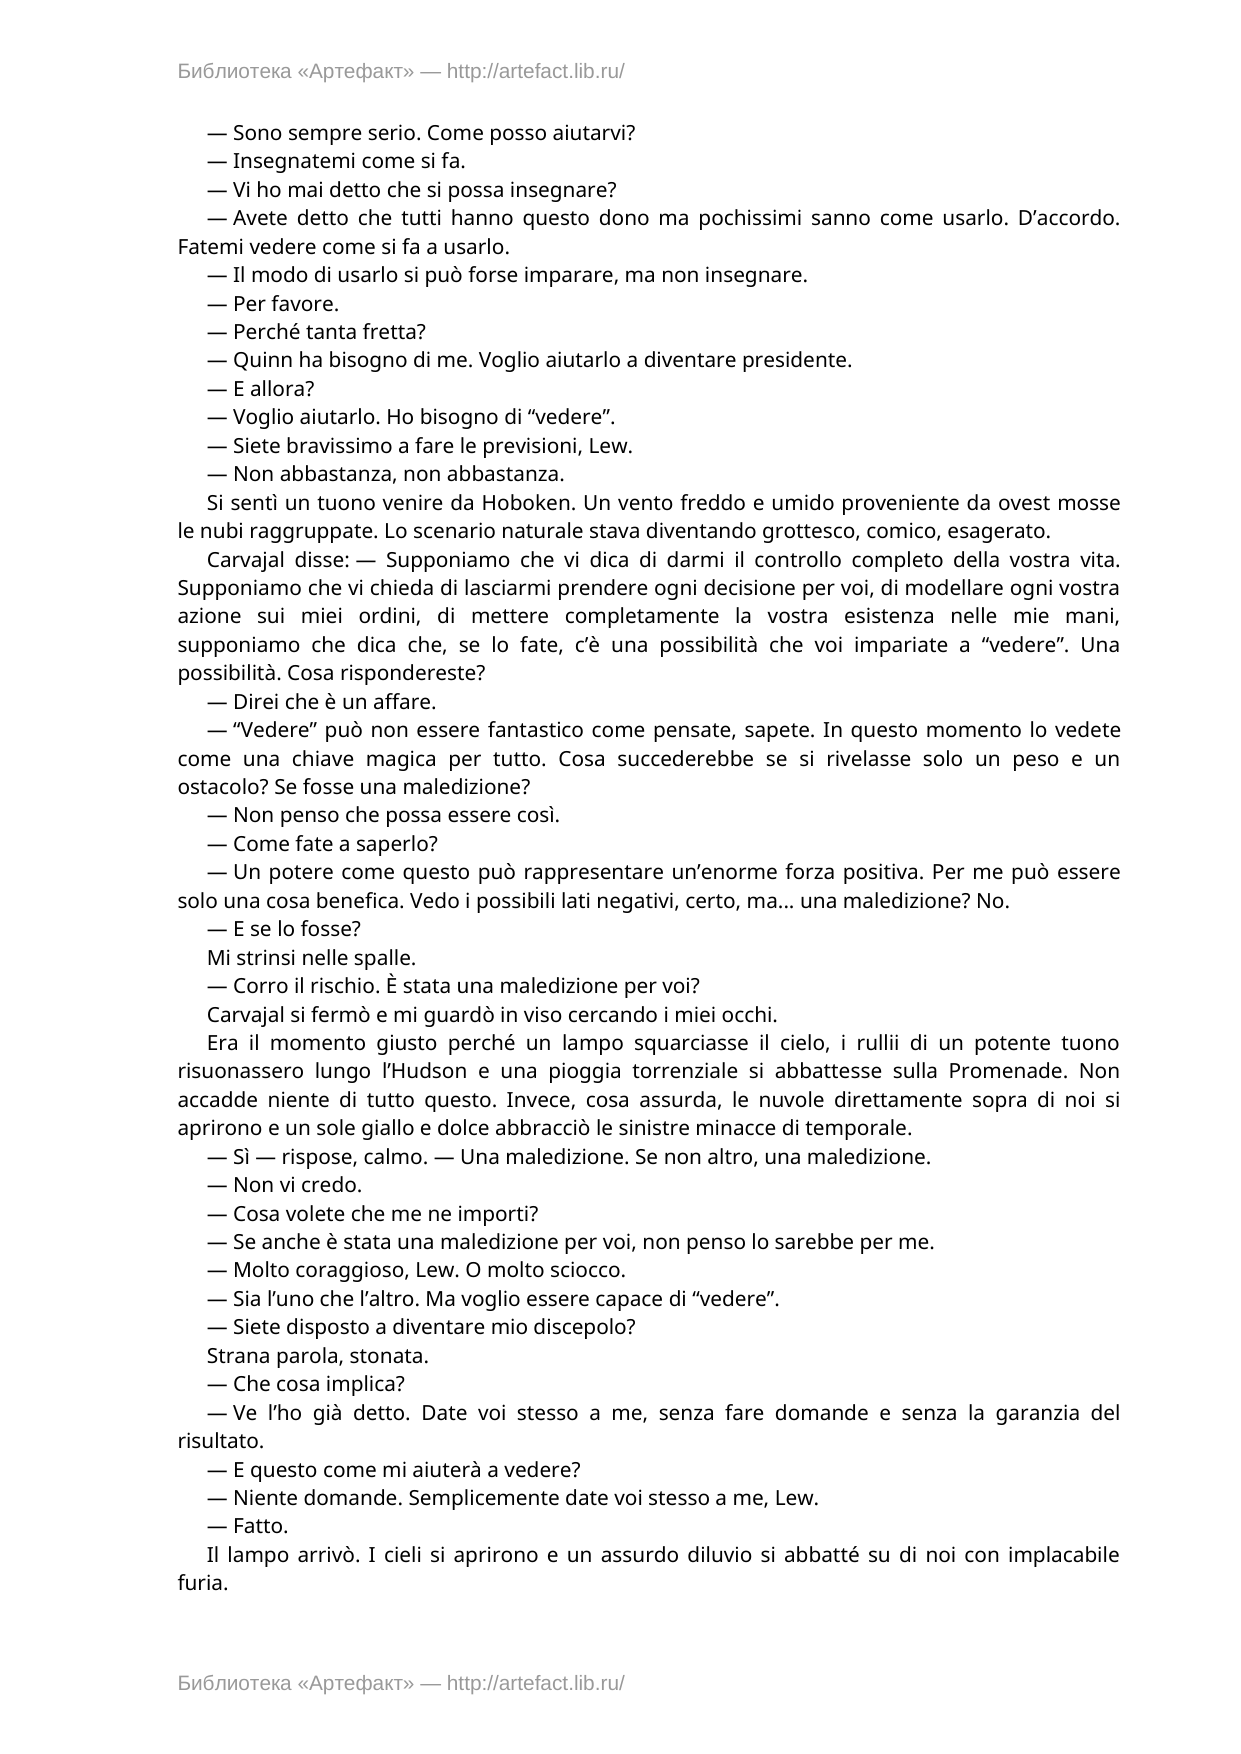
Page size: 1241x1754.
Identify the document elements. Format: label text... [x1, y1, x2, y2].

text — Non vi credo. [177, 1170, 1122, 1199]
text — Cosa volete che me ne importi? [177, 1199, 1122, 1227]
text — Se anche è stata una maledizione per voi, non penso lo sarebbe per me. [177, 1227, 1122, 1256]
text — Sì — rispose, calmo. — Una maledizione. Se non altro, una maledizione. [177, 1142, 1122, 1170]
text — E se lo fosse? [177, 914, 1122, 943]
text — Direi che è un affare. [177, 687, 1122, 715]
text — E questo come mi aiuterà a vedere? [177, 1455, 1122, 1483]
text — Siete disposto a diventare mio discepolo? [177, 1312, 1122, 1341]
text — Che cosa implica? [177, 1369, 1122, 1398]
text — Il modo di usarlo si può forse imparare, ma non insegnare. [177, 260, 1122, 289]
text — Molto coraggioso, Lew. O molto sciocco. [177, 1256, 1122, 1284]
text Strana parola, stonata. [177, 1341, 1122, 1369]
text — Fatto. [177, 1512, 1122, 1540]
text Era il momento giusto perché un lampo squarciasse il cielo, i rullii di un potente tuono risuonassero lungo l’Hudson e una pioggia torrenziale si abbattesse sulla Promenade. Non accadde niente di tutto questo. Invece, cosa assurda, le nuvole direttamente sopra di noi si aprirono e un sole giallo e dolce abbracciò le sinistre minacce di temporale. [177, 1028, 1122, 1142]
text Carvajal disse: — Supponiamo che vi dica di darmi il controllo completo della vostra vita. Supponiamo che vi chieda di lasciarmi prendere ogni decisione per voi, di modellare ogni vostra azione sui miei ordini, di mettere completamente la vostra esistenza nelle mie mani, supponiamo che dica che, se lo fate, c’è una possibilità che voi impariate a “vedere”. Una possibilità. Cosa rispondereste? [177, 545, 1122, 687]
text — Siete bravissimo a fare le previsioni, Lew. [177, 431, 1122, 459]
text — Non abbastanza, non abbastanza. [177, 459, 1122, 488]
text — Corro il rischio. È stata una maledizione per voi? [177, 971, 1122, 1000]
text Si sentì un tuono venire da Hoboken. Un vento freddo e umido proveniente da ovest mosse le nubi raggruppate. Lo scenario naturale stava diventando grottesco, comico, esagerato. [177, 488, 1122, 545]
text — Ve l’ho già detto. Date voi stesso a me, senza fare domande e senza la garanzia del risultato. [177, 1398, 1122, 1455]
text — Sia l’uno che l’altro. Ma voglio essere capace di “vedere”. [177, 1284, 1122, 1312]
text — Insegnatemi come si fa. [177, 147, 1122, 175]
text — “Vedere” può non essere fantastico come pensate, sapete. In questo momento lo vedete come una chiave magica per tutto. Cosa succederebbe se si rivelasse solo un peso e un ostacolo? Se fosse una maledizione? [177, 715, 1122, 801]
text — Sono sempre serio. Come posso aiutarvi? [177, 118, 1122, 147]
text — Non penso che possa essere così. [177, 801, 1122, 829]
text Mi strinsi nelle spalle. [177, 943, 1122, 971]
text — Vi ho mai detto che si possa insegnare? [177, 175, 1122, 203]
text — Quinn ha bisogno di me. Voglio aiutarlo a diventare presidente. [177, 346, 1122, 374]
text — Per favore. [177, 289, 1122, 317]
text — E allora? [177, 374, 1122, 402]
text — Niente domande. Semplicemente date voi stesso a me, Lew. [177, 1483, 1122, 1512]
text — Come fate a saperlo? [177, 829, 1122, 857]
text — Voglio aiutarlo. Ho bisogno di “vedere”. [177, 402, 1122, 431]
text Carvajal si fermò e mi guardò in viso cercando i miei occhi. [177, 1000, 1122, 1028]
text — Perché tanta fretta? [177, 317, 1122, 346]
text — Avete detto che tutti hanno questo dono ma pochissimi sanno come usarlo. D’accordo. Fatemi vedere come si fa a usarlo. [177, 203, 1122, 260]
text — Un potere come questo può rappresentare un’enorme forza positiva. Per me può essere solo una cosa benefica. Vedo i possibili lati negativi, certo, ma... una maledizione? No. [177, 857, 1122, 914]
text Il lampo arrivò. I cieli si aprirono e un assurdo diluvio si abbatté su di noi con implacabile furia. [177, 1540, 1122, 1597]
